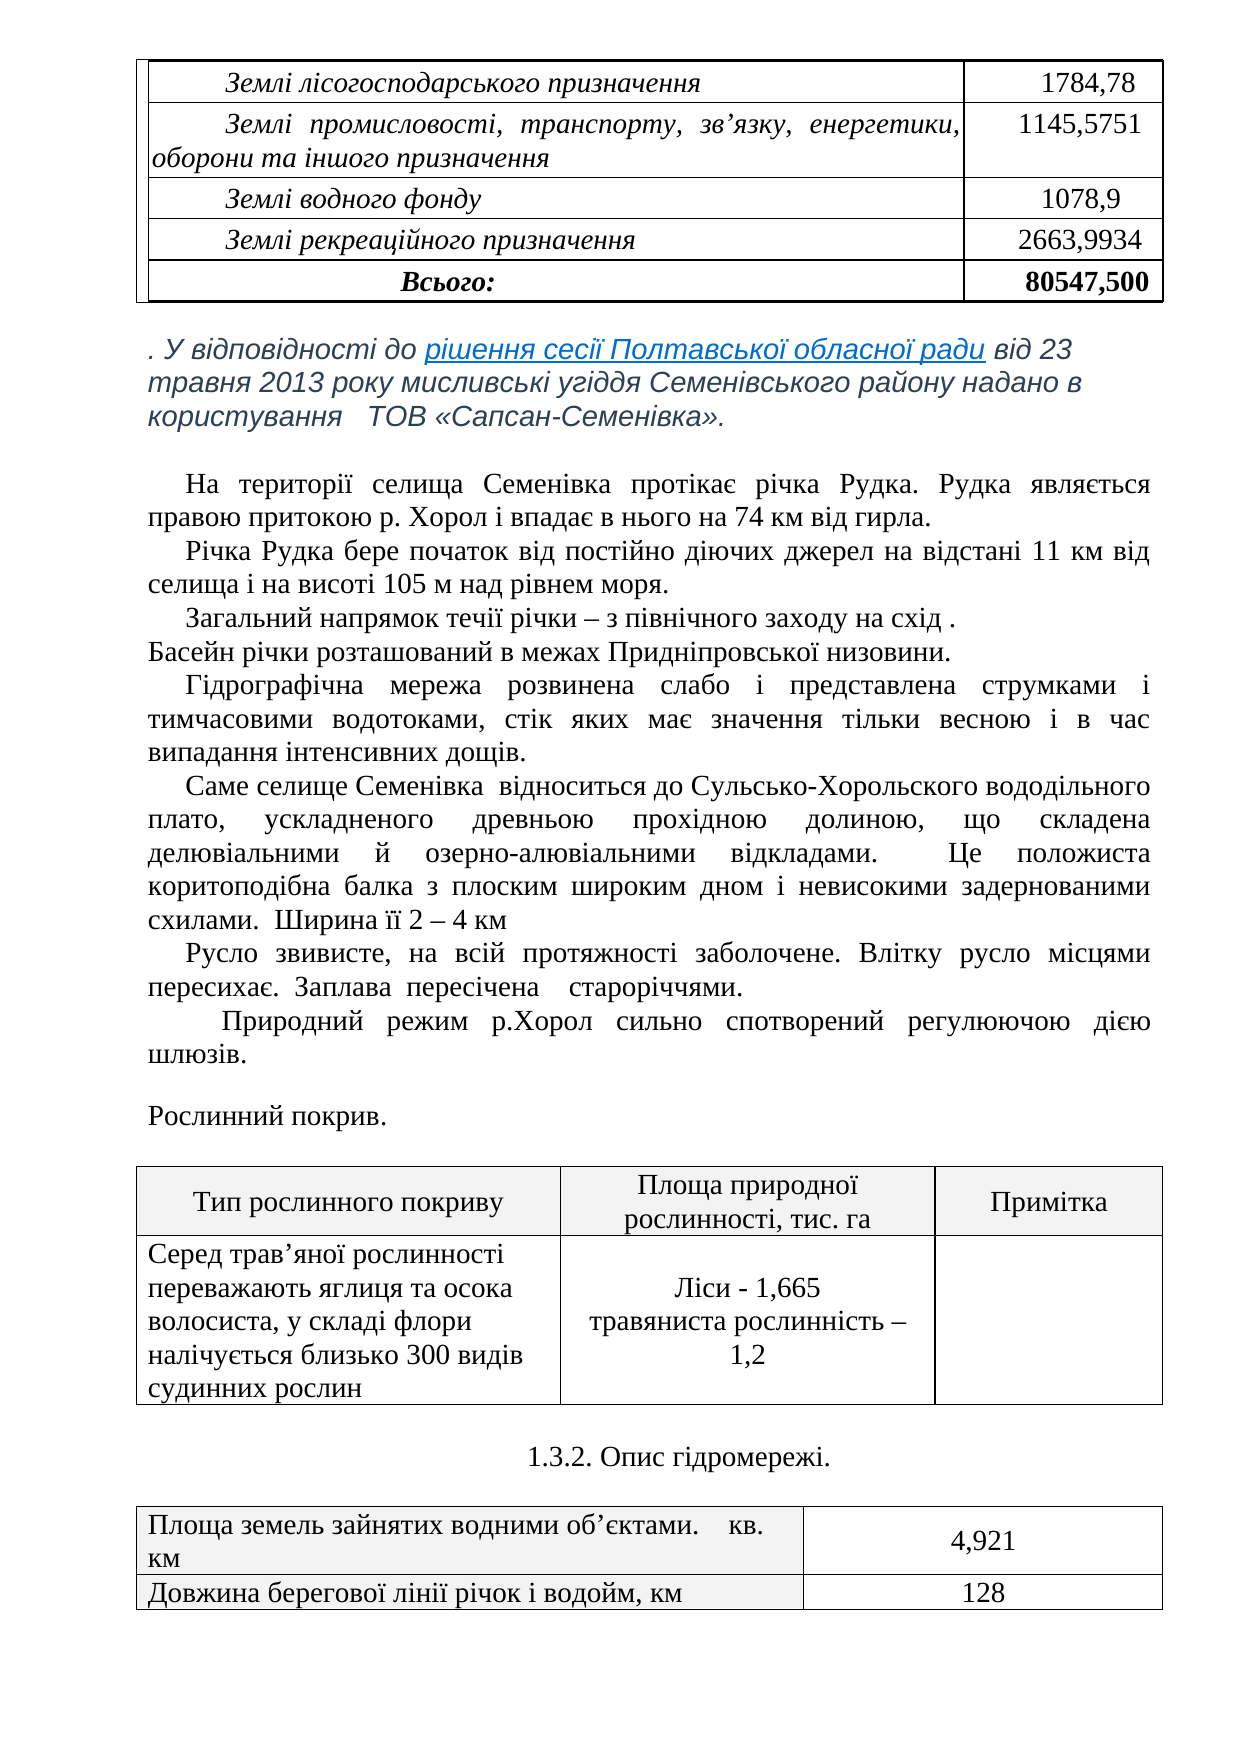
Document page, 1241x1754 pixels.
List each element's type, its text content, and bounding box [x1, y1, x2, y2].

text Саме селище Семенівка відноситься до Сульсько-Хорольского вододільного плато, ускладненого древньою прохідною долиною, що складена делювіальними й озерно-алювіальними відкладами. Це положиста коритоподібна балка з плоским широким дном і невисокими задернованими схилами. Ширина її 2 – [148, 768, 1152, 936]
table_header Тип рослинного покриву [137, 1167, 560, 1235]
table_cell 128 [804, 1575, 1162, 1608]
text На території селища Семенівка протікає річка Рудка. Рудка являється правою притокою р. Хорол і впадає в нього на від гирла. [148, 466, 1152, 533]
subtitle Рослинний покрив. [148, 1098, 1152, 1132]
text Гідрографічна мережа розвинена слабо і представлена струмками і тимчасовими водотоками, стік яких має значення тільки весною і в час випадання інтенсивних дощів. [148, 667, 1152, 768]
text Русло звивисте, на всій протяжності заболочене. Влітку русло місцями пересихає. Заплава пересічена староріччями. [148, 936, 1152, 1003]
text Природний режим р.Хорол сильно спотворений регулюючою дією шлюзів. [148, 1003, 1152, 1070]
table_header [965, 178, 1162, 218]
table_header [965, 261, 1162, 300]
table_header 4,921 [804, 1507, 1162, 1574]
text 1.3.2. Опис гідромережі. [148, 1439, 1152, 1472]
table_cell Ліси - 1,665 травяниста рослинність – 1,2 [561, 1236, 934, 1404]
table_header Примітка [936, 1167, 1162, 1235]
table_header Площа земель зайнятих водними об’єктами. кв. км [137, 1507, 803, 1574]
table_header Площа природної рослинності, тис. га [561, 1167, 934, 1235]
text . У відповідності до рішення сесії Полтавської обласної ради від 23 травня 2013 року мисливські угіддя Семенівського району надано в користування ТОВ «Сапсан-Семенівка». [148, 332, 1152, 432]
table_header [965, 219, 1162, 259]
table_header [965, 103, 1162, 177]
table_cell Серед трав’яної рослинності переважають яглиця та осока волосиста, у складі флори налічується близько 300 видів судинних рослин [137, 1236, 560, 1404]
table_cell [936, 1236, 1162, 1404]
text Басейн річки розташований в межах Придніпровської низовини. [148, 634, 1152, 667]
text Загальний напрямок течії річки – з північного заходу на схід . [148, 600, 1152, 634]
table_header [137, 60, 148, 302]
text Річка Рудка бере початок від постійно діючих джерел на відстані від селища і на висоті над рівнем моря. [148, 533, 1152, 600]
table_cell Довжина берегової лінії річок і водойм, км [137, 1575, 803, 1608]
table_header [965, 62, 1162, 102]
